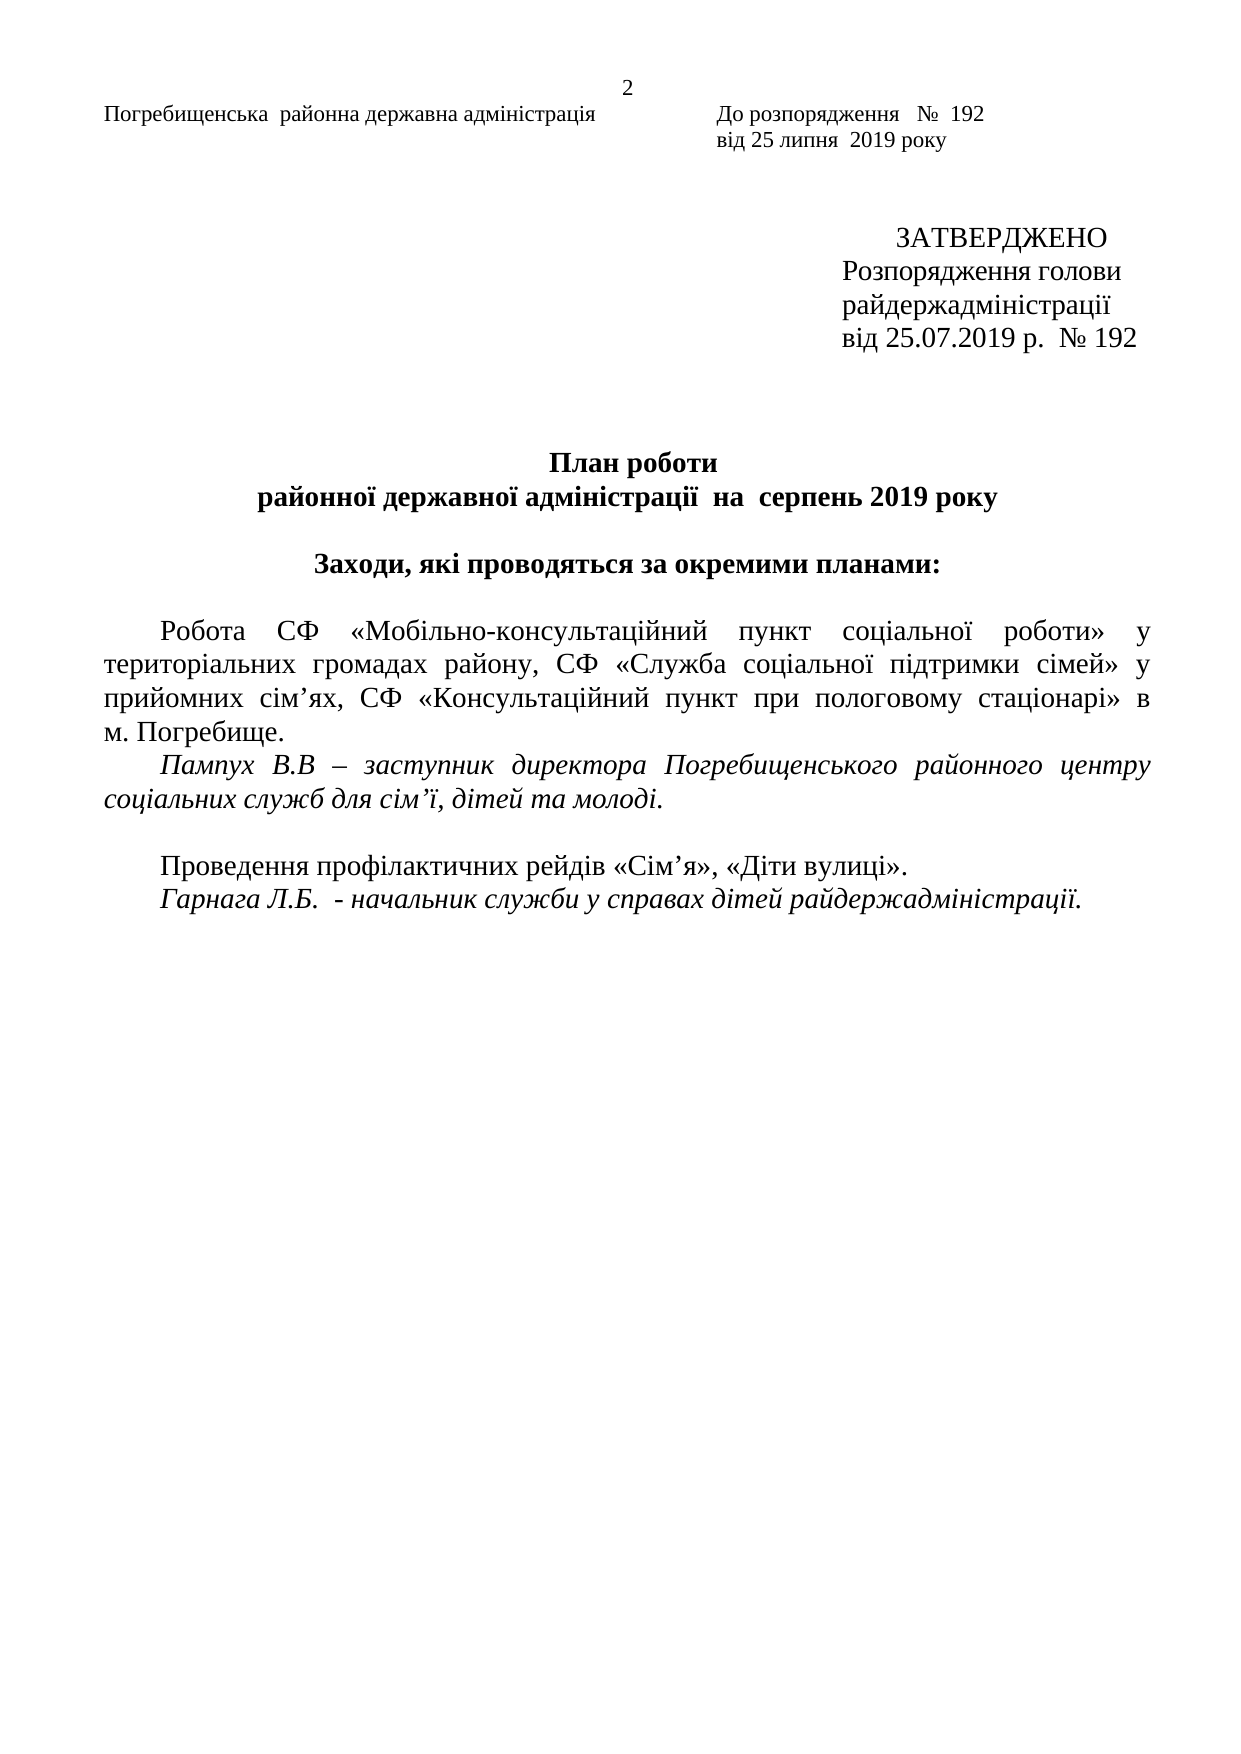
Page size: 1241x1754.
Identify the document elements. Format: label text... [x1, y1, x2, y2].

text районної державної адміністрації на серпень 2019 року [103, 479, 1152, 512]
text Заходи, які проводяться за окремими планами: [103, 546, 1152, 579]
text 2 [103, 74, 1152, 100]
text План роботи [103, 445, 1152, 479]
text Гарнага Л.Б. - начальник служби у справах дітей райдержадміністрації. [103, 881, 1152, 915]
text від 25 липня 2019 року [103, 127, 1152, 153]
text ЗАТВЕРДЖЕНО [103, 220, 1107, 253]
text Пампух В.В – заступник директора Погребищенського районного центру соціальних служб для сім’ї, дітей та молоді. [103, 747, 1152, 814]
text Розпорядження голови [842, 253, 1152, 287]
text Проведення профілактичних рейдів «Сім’я», «Діти вулиці». [103, 848, 1152, 881]
text Робота СФ «Мобільно-консультаційний пункт соціальної роботи» у територіальних громадах району, СФ «Служба соціальної підтримки сімей» у прийомних сім’ях, СФ «Консультаційний пункт при пологовому стаціонарі» в м. Погребище. [103, 613, 1152, 747]
text райдержадміністрації [842, 287, 1152, 321]
text Погребищенська районна державна адміністрація До розпорядження № 192 [103, 100, 1152, 127]
text від 25.07.2019 р. № 192 [103, 321, 1137, 354]
